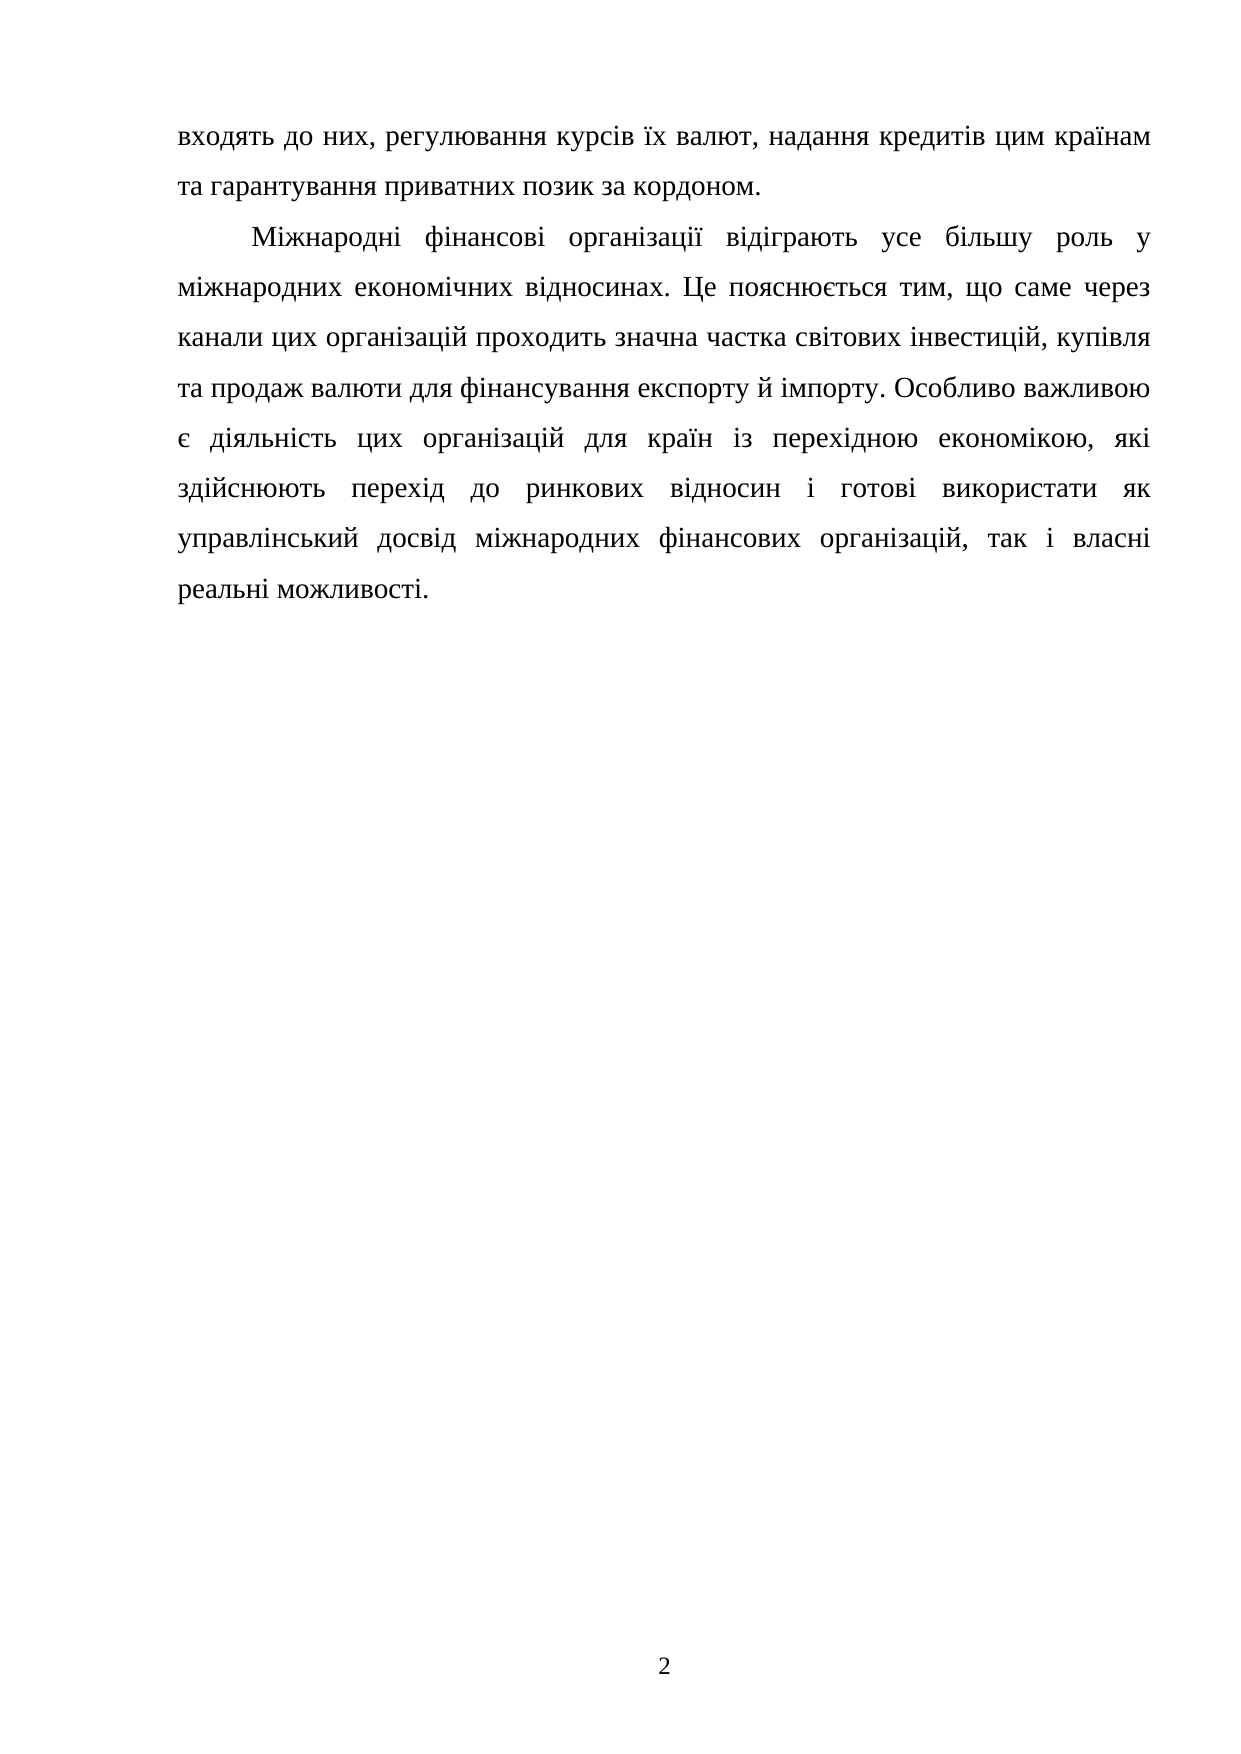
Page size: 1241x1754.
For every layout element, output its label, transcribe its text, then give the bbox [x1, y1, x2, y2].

text Міжнародні фінансові організації відіграють усе більшу роль у міжнародних економічних відносинах. Це пояснюється тим, що саме через канали цих організацій проходить значна частка світових інвестицій, купівля та продаж валюти для фінансування експорту й імпорту. Особливо важливою є діяльність цих організацій для країн із перехідною економікою, які здійснюють перехід до ринкових відносин і готові використати як управлінський досвід міжнародних фінансових організацій, так і власні реальні можливості. [177, 219, 1152, 604]
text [177, 118, 1152, 202]
